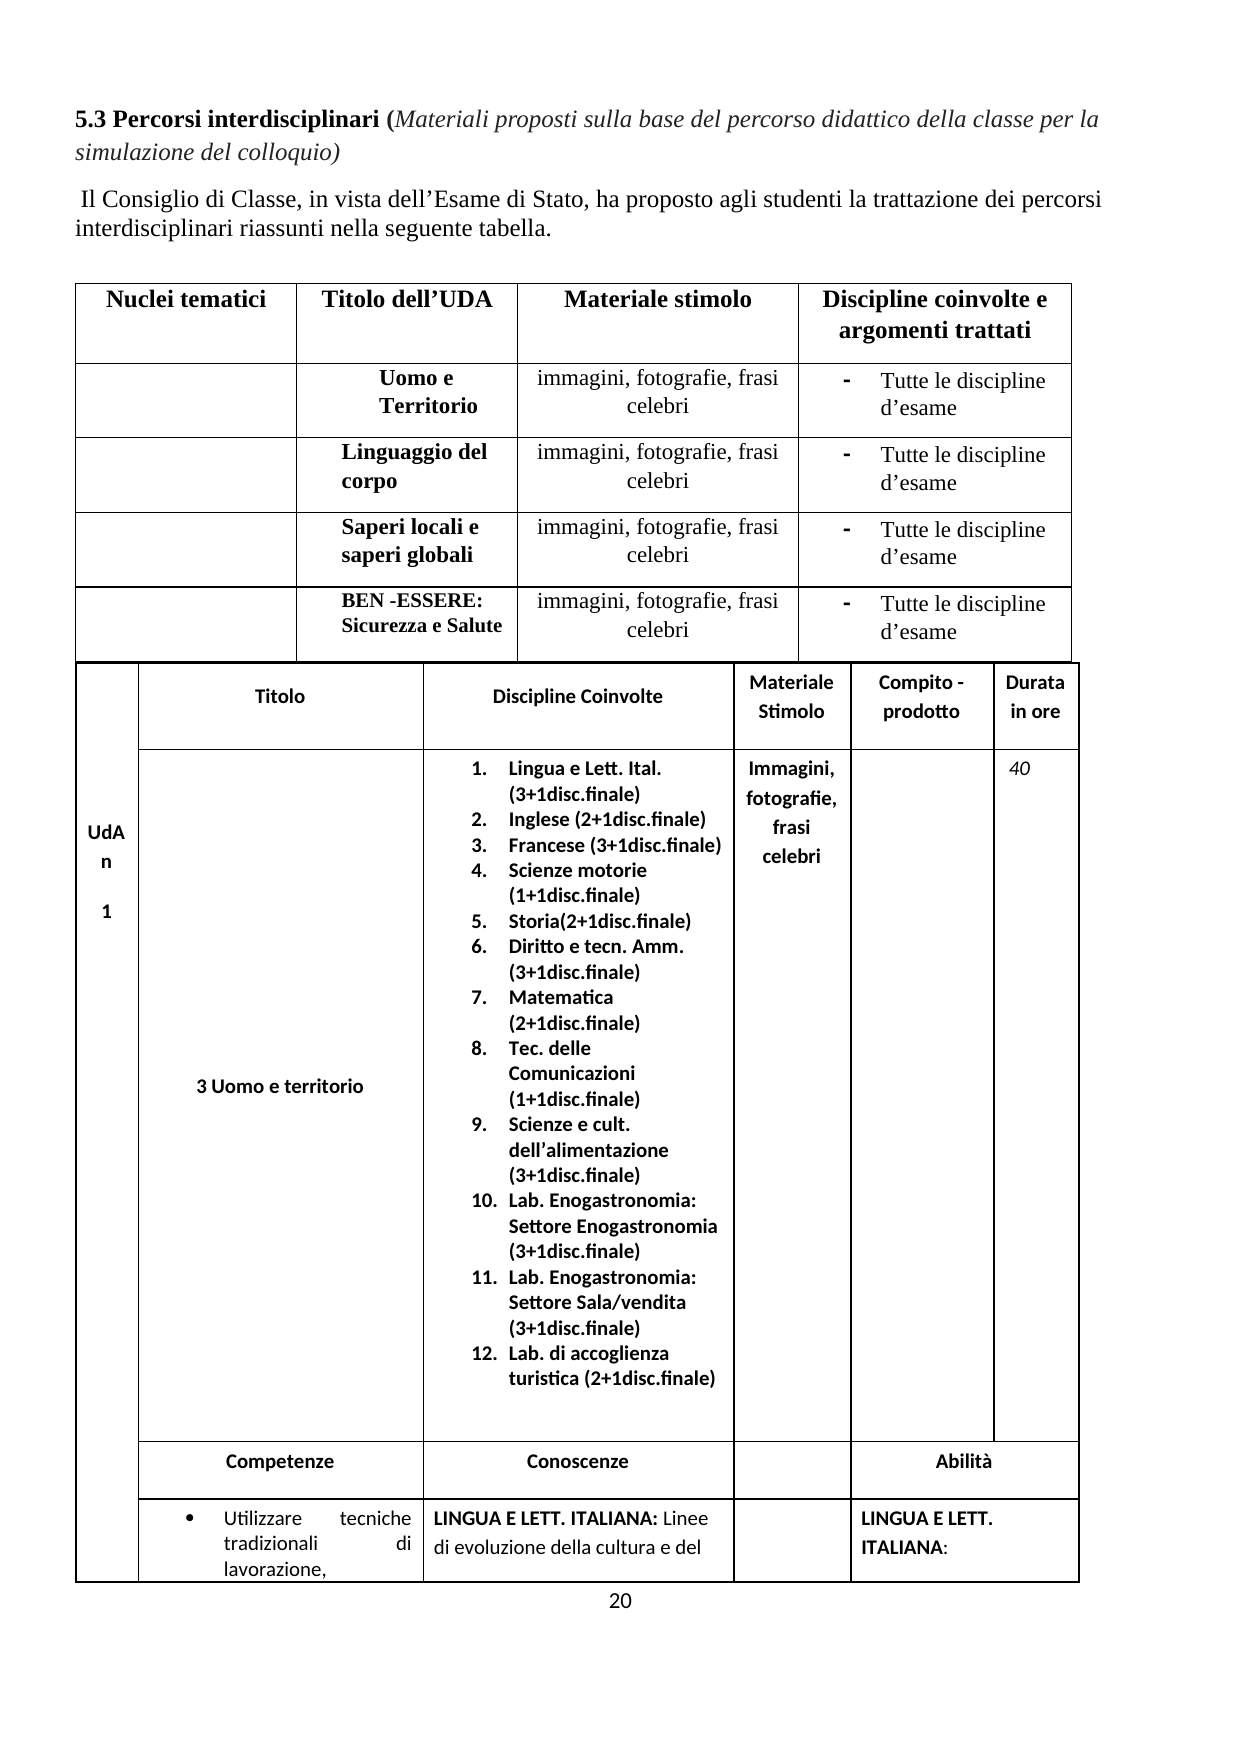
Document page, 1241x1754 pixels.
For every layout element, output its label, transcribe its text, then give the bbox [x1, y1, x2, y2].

table_cell Conoscenze [424, 1442, 733, 1498]
table_header Materiale stimolo [518, 284, 798, 363]
table_cell Linguaggio del corpo [297, 438, 517, 512]
table_cell [735, 1500, 850, 1581]
table_header Compito - prodotto [852, 664, 993, 748]
table_cell BEN -ESSERE: Sicurezza e Salute [297, 588, 517, 661]
table_cell Lingua e Lett. Ital. (3+1disc.finale) Inglese (2+1disc.finale) Francese (3+1disc.finale) Scienze motorie (1+1disc.finale) Storia(2+1disc.finale) Diritto e tecn. Amm. (3+1disc.finale) Matematica (2+1disc.finale) Tec. delle Comunicazioni (1+1disc.finale) Scienze e cult. dell’alimentazione (3+1disc.finale) Lab. Enogastronomia: Settore Enogastronomia (3+1disc.finale) Lab. Enogastronomia: Settore Sala/vendita (3+1disc.finale) Lab. di accoglienza turistica (2+1disc.finale) [424, 750, 733, 1441]
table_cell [424, 1500, 733, 1581]
table_header Durata in ore [995, 664, 1078, 748]
table_cell [76, 513, 296, 586]
table_header Discipline Coinvolte [424, 664, 733, 748]
subtitle Il Consiglio di Classe, in vista dell’Esame di Stato, ha proposto agli studenti la trattazione dei percorsi interdisciplinari riassunti nella seguente tabella. [74, 184, 1165, 242]
table_cell Competenze [139, 1442, 423, 1498]
text 5.3 Percorsi interdisciplinari (Materiali proposti sulla base del percorso didattico della classe per la simulazione del colloquio) [75, 104, 1165, 166]
table_cell immagini, fotografie, frasi celebri [518, 438, 798, 512]
table_header Materiale Stimolo [735, 664, 850, 748]
table_header Titolo [139, 664, 423, 748]
table_cell [76, 438, 296, 512]
table_cell [76, 588, 296, 661]
table_cell Tutte le discipline d’esame [799, 364, 1071, 437]
table_cell [735, 1442, 850, 1498]
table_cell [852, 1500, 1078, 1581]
table_cell immagini, fotografie, frasi celebri [518, 513, 798, 586]
table_header Titolo dell’UDA [297, 284, 517, 363]
table_cell 40 [995, 750, 1078, 1441]
table_cell [76, 364, 296, 437]
table_cell Abilità [852, 1442, 1078, 1498]
table_cell Tutte le discipline d’esame [799, 438, 1071, 512]
table_cell [139, 750, 423, 1441]
table_cell Tutte le discipline d’esame [799, 513, 1071, 586]
table_cell immagini, fotografie, frasi celebri [518, 588, 798, 661]
table_cell Immagini, fotografie, frasi celebri [735, 750, 850, 1441]
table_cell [139, 1500, 423, 1581]
table_cell Uomo e Territorio [297, 364, 517, 437]
table_cell [852, 750, 993, 1441]
table_cell Saperi locali e saperi globali [297, 513, 517, 586]
table_cell Tutte le discipline d’esame [799, 588, 1071, 661]
table_cell immagini, fotografie, frasi celebri [518, 364, 798, 437]
table_header Discipline coinvolte e argomenti trattati [799, 284, 1071, 363]
table_header UdA n 1 [77, 664, 138, 1581]
table_header Nuclei tematici [76, 284, 296, 363]
